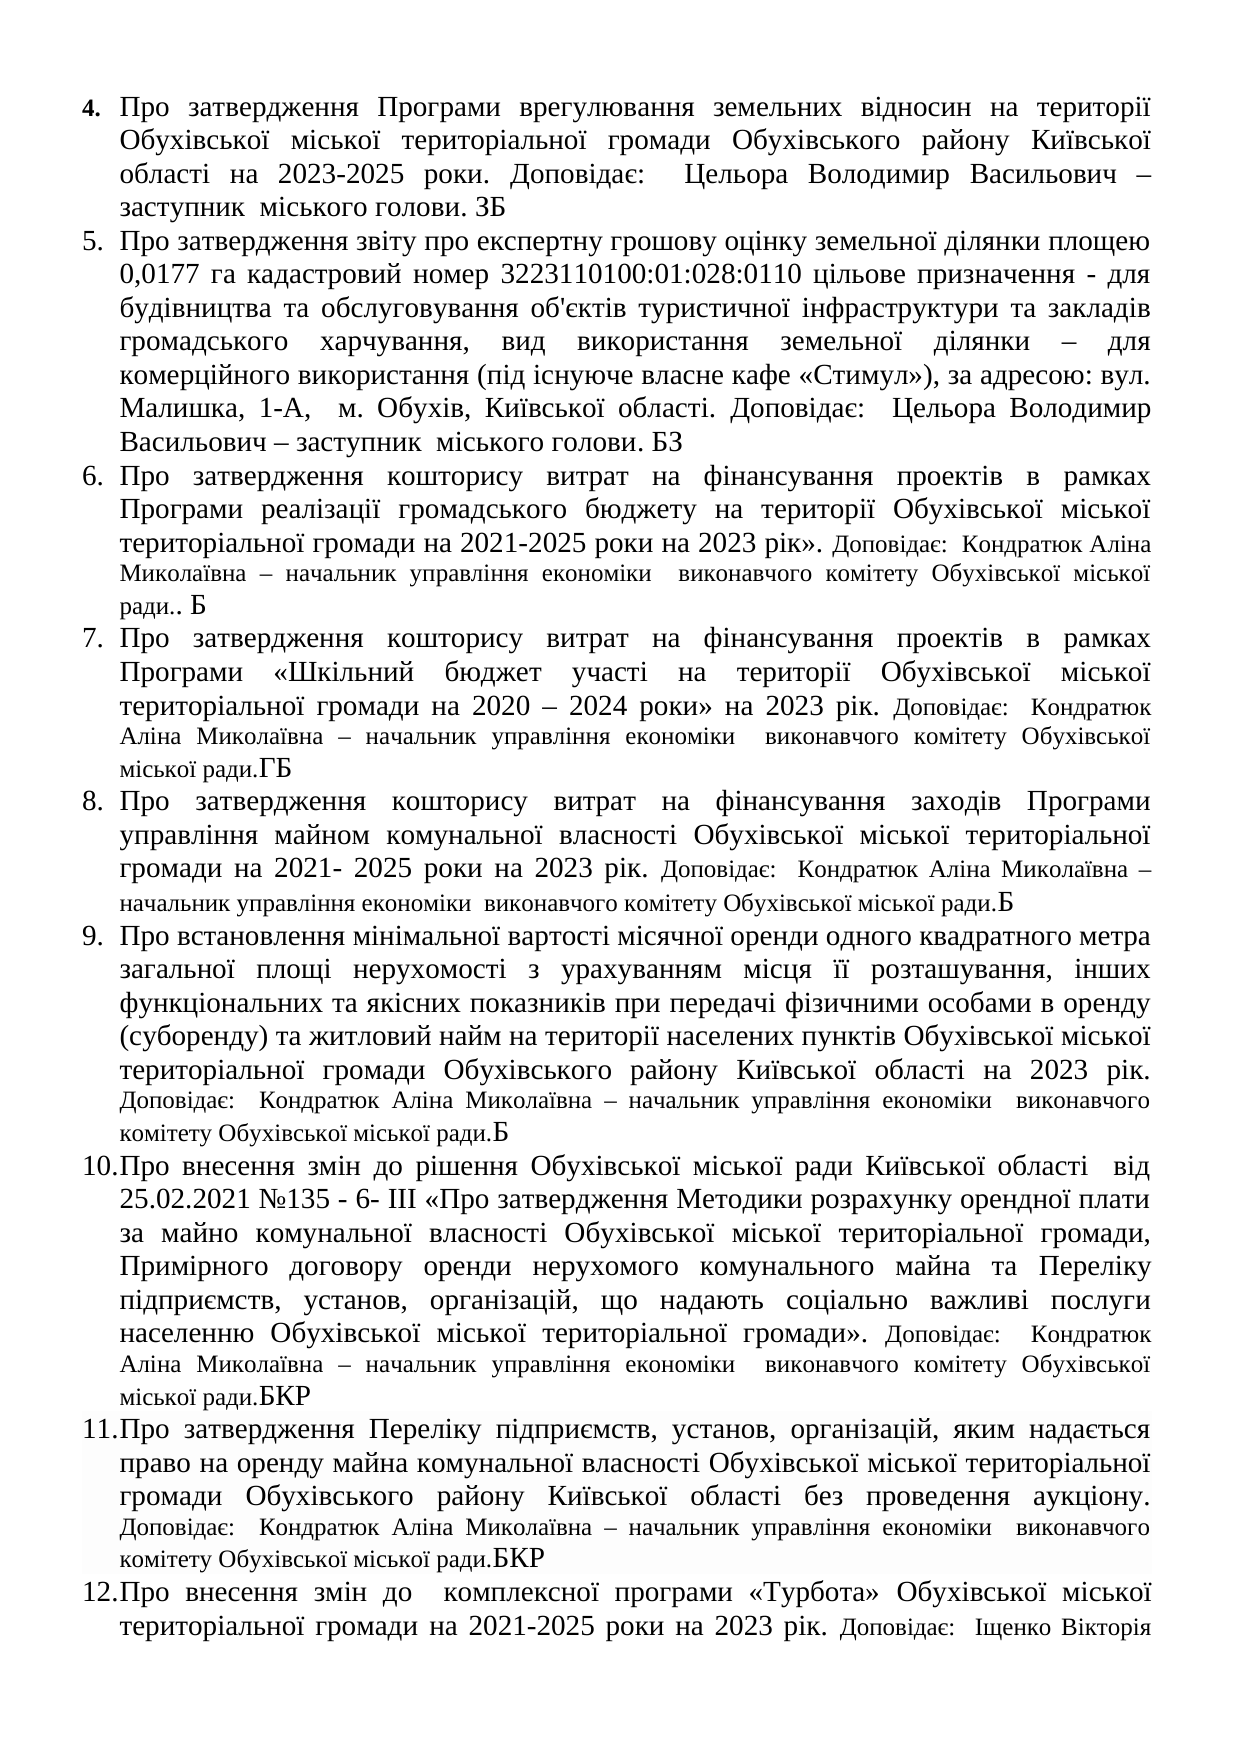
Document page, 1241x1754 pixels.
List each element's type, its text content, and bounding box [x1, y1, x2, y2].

list Про затвердження Програми врегулювання земельних відносин на території Обухівської міської територіальної громади Обухівського району Київської області на 2023-2025 роки. Доповідає: Цельора Володимир Васильович – заступник міського голови. ЗБ [82, 89, 1152, 223]
list Про затвердження Переліку підприємств, установ, організацій, яким надається право на оренду майна комунальної власності Обухівської міської територіальної громади Обухівського району Київської області без проведення аукціону. Доповідає: Кондратюк Аліна Миколаївна – начальник управління економіки виконавчого комітету Обухівської міської ради.БКР [82, 1411, 1152, 1574]
list Про затвердження кошторису витрат на фінансування проектів в рамках Програми «Шкільний бюджет участі на території Обухівської міської територіальної громади на 2020 – 2024 роки» на 2023 рік. Доповідає: Кондратюк Аліна Миколаївна – начальник управління економіки виконавчого комітету Обухівської міської ради.ГБ [82, 621, 1152, 783]
list Про затвердження звіту про експертну грошову оцінку земельної ділянки площею 0,0177 га кадастровий номер 3223110100:01:028:0110 цільове призначення - для будівництва та обслуговування об'єктів туристичної інфраструктури та закладів громадського харчування, вид використання земельної ділянки – для комерційного використання (під існуюче власне кафе «Стимул»), за адресою: вул. Малишка, 1-А, м. Обухів, Київської області. Доповідає: Цельора Володимир Васильович – заступник міського голови. БЗ [82, 223, 1152, 458]
list Про затвердження кошторису витрат на фінансування заходів Програми управління майном комунальної власності Обухівської міської територіальної громади на 2021- 2025 роки на 2023 рік. Доповідає: Кондратюк Аліна Миколаївна – начальник управління економіки виконавчого комітету Обухівської міської ради.Б [82, 783, 1152, 918]
list Про внесення змін до рішення Обухівської міської ради Київської області від 25.02.2021 №135 - 6- III «Про затвердження Методики розрахунку орендної плати за майно комунальної власності Обухівської міської територіальної громади, Примірного договору оренди нерухомого комунального майна та Переліку підприємств, установ, організацій, що надають соціально важливі послуги населенню Обухівської міської територіальної громади». Доповідає: Кондратюк Аліна Миколаївна – начальник управління економіки виконавчого комітету Обухівської міської ради.БКР [82, 1148, 1152, 1411]
list Про затвердження кошторису витрат на фінансування проектів в рамках Програми реалізації громадського бюджету на території Обухівської міської територіальної громади на 2021-2025 роки на 2023 рік». Доповідає: Кондратюк Аліна Миколаївна – начальник управління економіки виконавчого комітету Обухівської міської ради.. Б [82, 458, 1152, 621]
list Про встановлення мінімальної вартості місячної оренди одного квадратного метра загальної площі нерухомості з урахуванням місця її розташування, інших функціональних та якісних показників при передачі фізичними особами в оренду (суборенду) та житловий найм на території населених пунктів Обухівської міської територіальної громади Обухівського району Київської області на 2023 рік. Доповідає: Кондратюк Аліна Миколаївна – начальник управління економіки виконавчого комітету Обухівської міської ради.Б [82, 918, 1152, 1148]
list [82, 1574, 1152, 1641]
